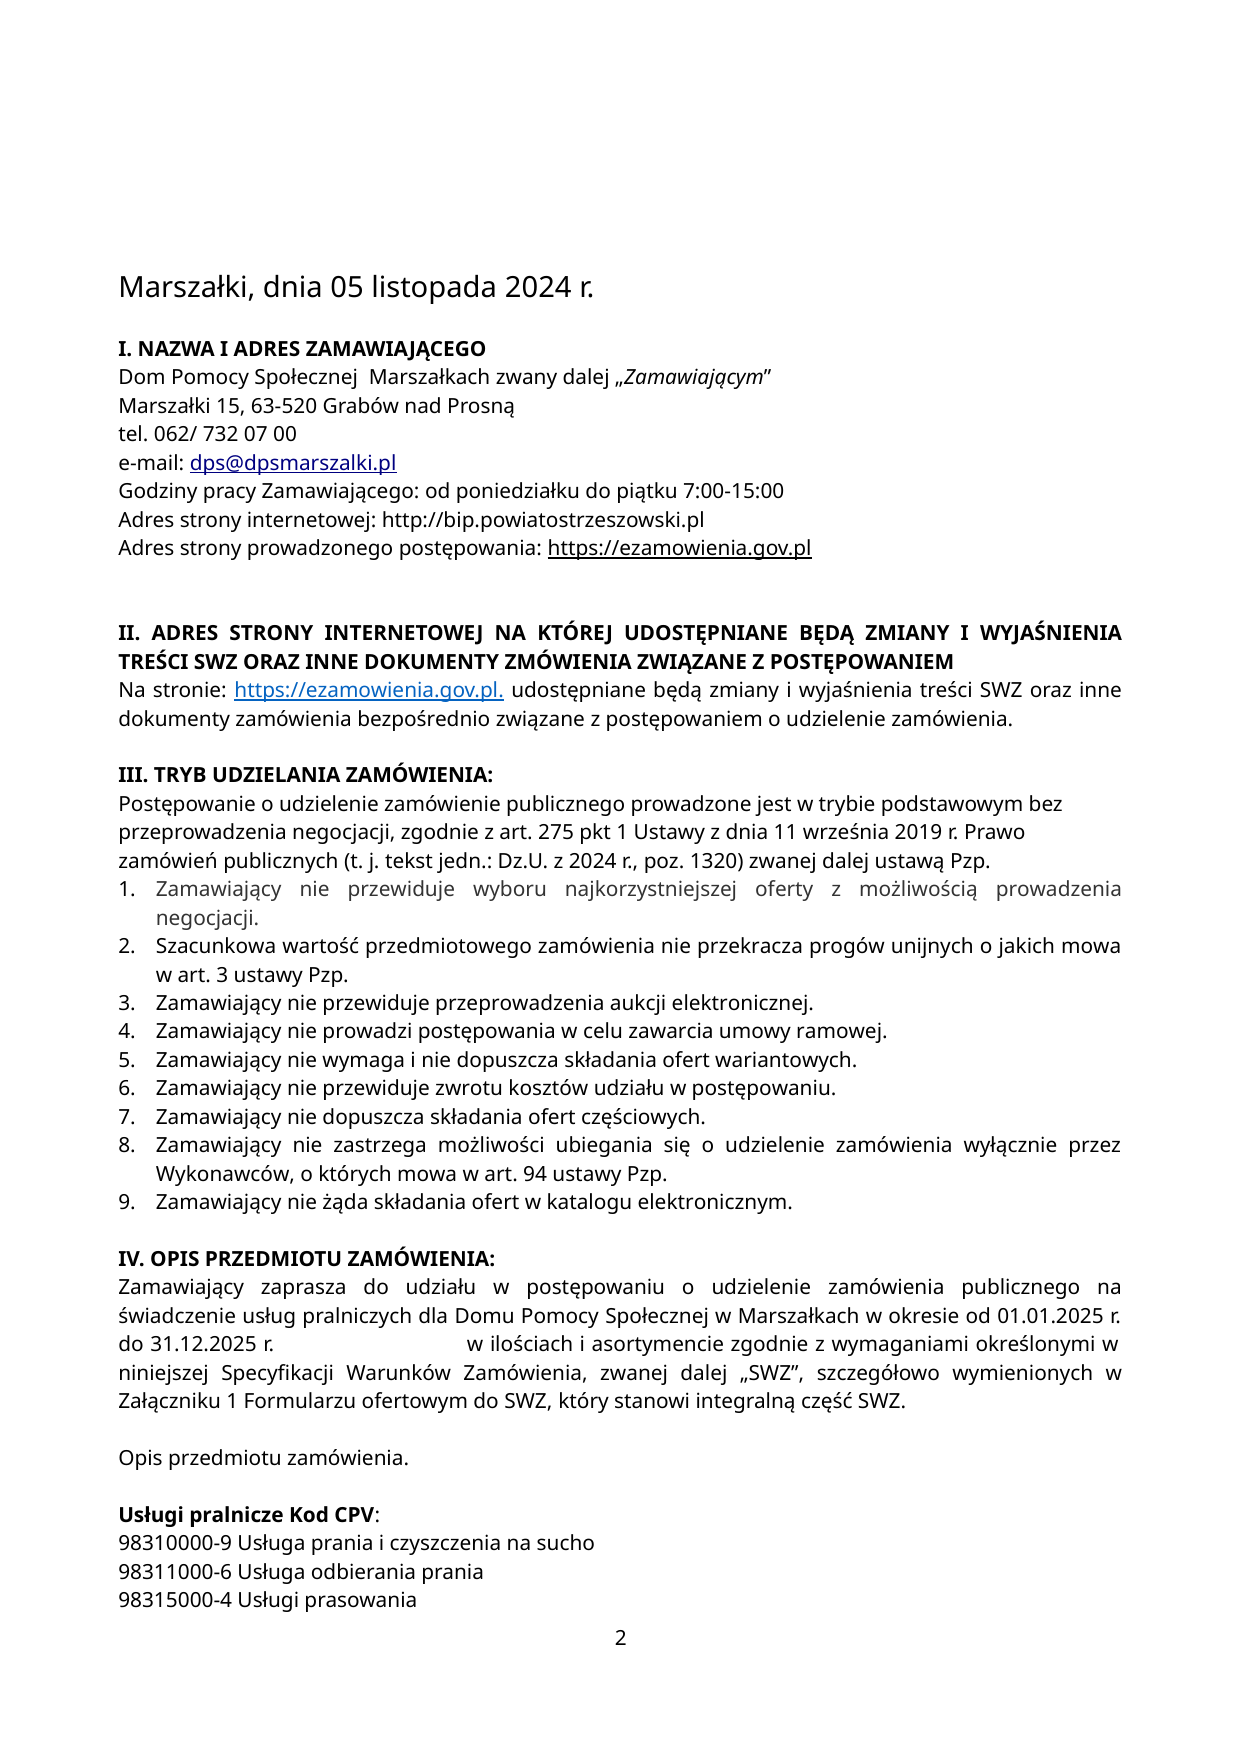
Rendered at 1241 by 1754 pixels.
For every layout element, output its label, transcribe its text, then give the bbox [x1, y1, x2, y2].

text Marszałki 15, 63-520 Grabów nad Prosną [118, 391, 1123, 419]
text IV. OPIS PRZEDMIOTU ZAMÓWIENIA: [118, 1244, 1123, 1272]
text II. ADRES STRONY INTERNETOWEJ NA KTÓREJ UDOSTĘPNIANE BĘDĄ ZMIANY I WYJAŚNIENIA TREŚCI SWZ ORAZ INNE DOKUMENTY ZMÓWIENIA ZWIĄZANE Z POSTĘPOWANIEM [118, 618, 1123, 675]
text Adres strony internetowej: http://bip.powiatostrzeszowski.pl [118, 505, 1123, 533]
text Na stronie: https://ezamowienia.gov.pl. udostępniane będą zmiany i wyjaśnienia treści SWZ oraz inne dokumenty zamówienia bezpośrednio związane z postępowaniem o udzielenie zamówienia. [118, 675, 1123, 732]
list Zamawiający nie żąda składania ofert w katalogu elektronicznym. [118, 1187, 1123, 1216]
text Usługi pralnicze Kod CPV: [118, 1500, 1123, 1528]
list Szacunkowa wartość przedmiotowego zamówienia nie przekracza progów unijnych o jakich mowa w art. 3 ustawy Pzp. [118, 931, 1123, 988]
text e-mail: dps@dpsmarszalki.pl [118, 448, 1123, 476]
text Godziny pracy Zamawiającego: od poniedziałku do piątku 7:00-15:00 [118, 476, 1123, 505]
list Zamawiający nie zastrzega możliwości ubiegania się o udzielenie zamówienia wyłącznie przez Wykonawców, o których mowa w art. 94 ustawy Pzp. [118, 1130, 1123, 1187]
list Zamawiający nie przewiduje wyboru najkorzystniejszej oferty z możliwością prowadzenia negocjacji. [118, 874, 1123, 931]
text Zamawiający zaprasza do udziału w postępowaniu o udzielenie zamówienia publicznego na świadczenie usług pralniczych dla Domu Pomocy Społecznej w Marszałkach w okresie od 01.01.2025 r. do 31.12.2025 r. w ilościach i asortymencie zgodnie z wymaganiami określonymi w niniejszej Specyfikacji Warunków Zamówienia, zwanej dalej „SWZ”, szczegółowo wymienionych w Załączniku 1 Formularzu ofertowym do SWZ, który stanowi integralną część SWZ. [118, 1272, 1123, 1415]
text I. NAZWA I ADRES ZAMAWIAJĄCEGO [118, 334, 1123, 362]
list Zamawiający nie prowadzi postępowania w celu zawarcia umowy ramowej. [118, 1017, 1123, 1045]
text Dom Pomocy Społecznej Marszałkach zwany dalej „Zamawiającym” [118, 362, 1123, 391]
text Postępowanie o udzielenie zamówienie publicznego prowadzone jest w trybie podstawowym bez przeprowadzenia negocjacji, zgodnie z art. 275 pkt 1 Ustawy z dnia 11 września 2019 r. Prawo zamówień publicznych (t. j. tekst jedn.: Dz.U. z 2024 r., poz. 1320) zwanej dalej ustawą Pzp. [118, 789, 1123, 874]
text Opis przedmiotu zamówienia. [118, 1443, 1123, 1472]
text 98311000-6 Usługa odbierania prania [118, 1557, 1123, 1585]
text 98315000-4 Usługi prasowania [118, 1585, 1123, 1614]
list Zamawiający nie dopuszcza składania ofert częściowych. [118, 1102, 1123, 1130]
text III. TRYB UDZIELANIA ZAMÓWIENIA: [118, 761, 1123, 789]
text tel. 062/ 732 07 00 [118, 419, 1123, 448]
text Adres strony prowadzonego postępowania: https://ezamowienia.gov.pl [118, 533, 1123, 562]
list Zamawiający nie wymaga i nie dopuszcza składania ofert wariantowych. [118, 1045, 1123, 1073]
text Marszałki, dnia 05 listopada 2024 r. [118, 266, 1123, 306]
list Zamawiający nie przewiduje przeprowadzenia aukcji elektronicznej. [118, 988, 1123, 1017]
list Zamawiający nie przewiduje zwrotu kosztów udziału w postępowaniu. [118, 1073, 1123, 1102]
text 98310000-9 Usługa prania i czyszczenia na sucho [118, 1528, 1123, 1557]
